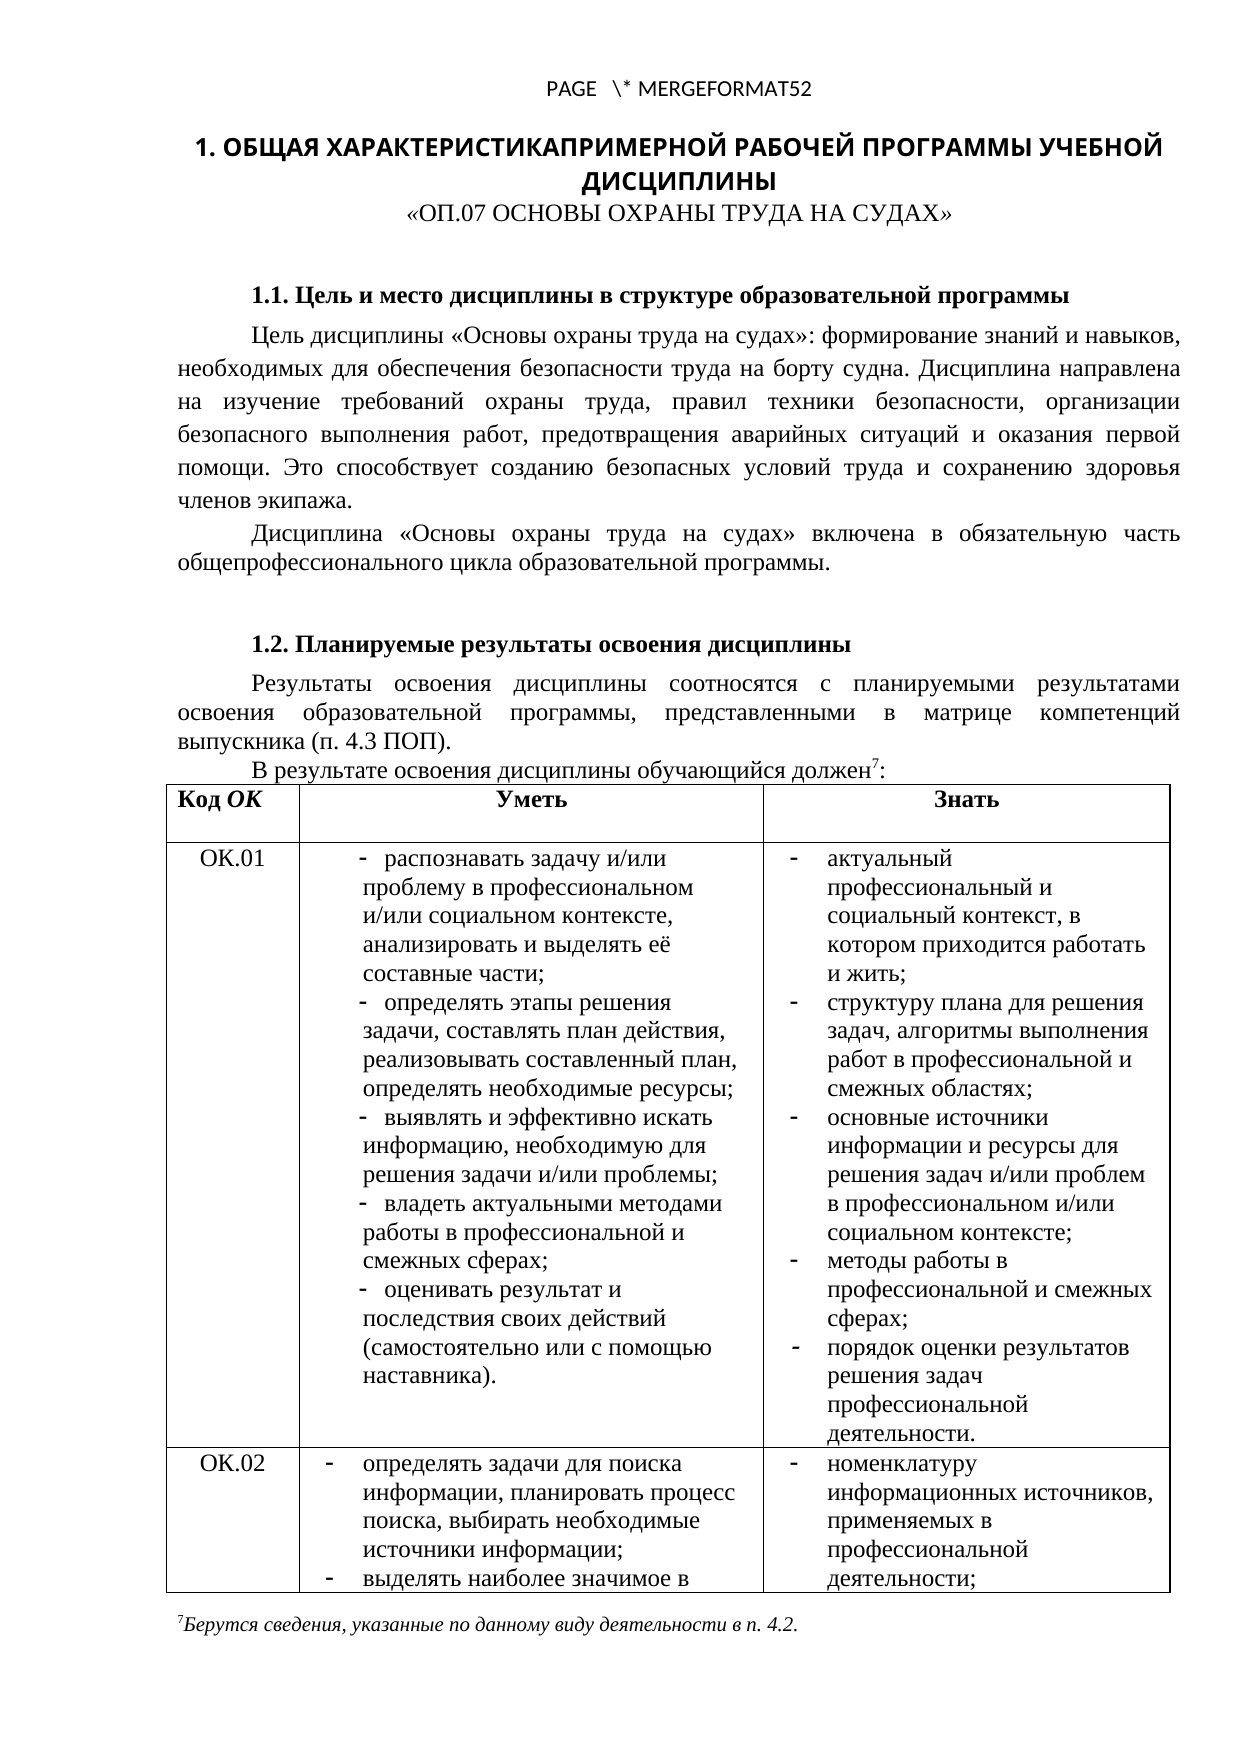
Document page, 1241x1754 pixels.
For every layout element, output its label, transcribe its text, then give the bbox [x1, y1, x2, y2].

table_cell распознавать задачу и/или проблему в профессиональном и/или социальном контексте, анализировать и выделять её составные части; определять этапы решения задачи, составлять план действия, реализовывать составленный план, определять необходимые ресурсы; выявлять и эффективно искать информацию, необходимую для решения задачи и/или проблемы; владеть актуальными методами работы в профессиональной и смежных сферах; оценивать результат и последствия своих действий (самостоятельно или с помощью наставника). [300, 843, 763, 1447]
table_cell ОК.02 [167, 1448, 299, 1592]
text 1. ОБЩАЯ ХАРАКТЕРИСТИКАПРИМЕРНОЙ РАБОЧЕЙ ПРОГРАММЫ УЧЕБНОЙ ДИСЦИПЛИНЫ [177, 130, 1181, 198]
text 1.2. Планируемые результаты освоения дисциплины [177, 629, 1181, 658]
table_header Уметь [300, 785, 763, 842]
table_cell актуальный профессиональный и социальный контекст, в котором приходится работать и жить; структуру плана для решения задач, алгоритмы выполнения работ в профессиональной и смежных областях; основные источники информации и ресурсы для решения задач и/или проблем в профессиональном и/или социальном контексте; методы работы в профессиональной и смежных сферах; порядок оценки результатов решения задач профессиональной деятельности. [764, 843, 1169, 1447]
text Дисциплина «Основы охраны труда на судах» включена в обязательную часть общепрофессионального цикла образовательной программы. [177, 518, 1181, 575]
text 1.1. Цель и место дисциплины в структуре образовательной программы [177, 281, 1181, 309]
table_header Знать [764, 785, 1169, 842]
text Результаты освоения дисциплины соотносятся с планируемыми результатами освоения образовательной программы, представленными в матрице компетенций выпускника (п. 4.3 ПОП). [177, 668, 1181, 755]
table_cell ОК.01 [167, 843, 299, 1447]
text «ОП.07 ОСНОВЫ ОХРАНЫ ТРУДА НА СУДАХ» [177, 198, 1181, 227]
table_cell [764, 1448, 1169, 1592]
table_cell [300, 1448, 763, 1592]
table_header Код ОК [167, 785, 299, 842]
text В результате освоения дисциплины обучающийся должен: [177, 755, 1181, 783]
text Цель дисциплины «Основы охраны труда на судах»: формирование знаний и навыков, необходимых для обеспечения безопасности труда на борту судна. Дисциплина направлена на изучение требований охраны труда, правил техники безопасности, организации безопасного выполнения работ, предотвращения аварийных ситуаций и оказания первой помощи. Это способствует созданию безопасных условий труда и сохранению здоровья членов экипажа. [177, 320, 1181, 514]
